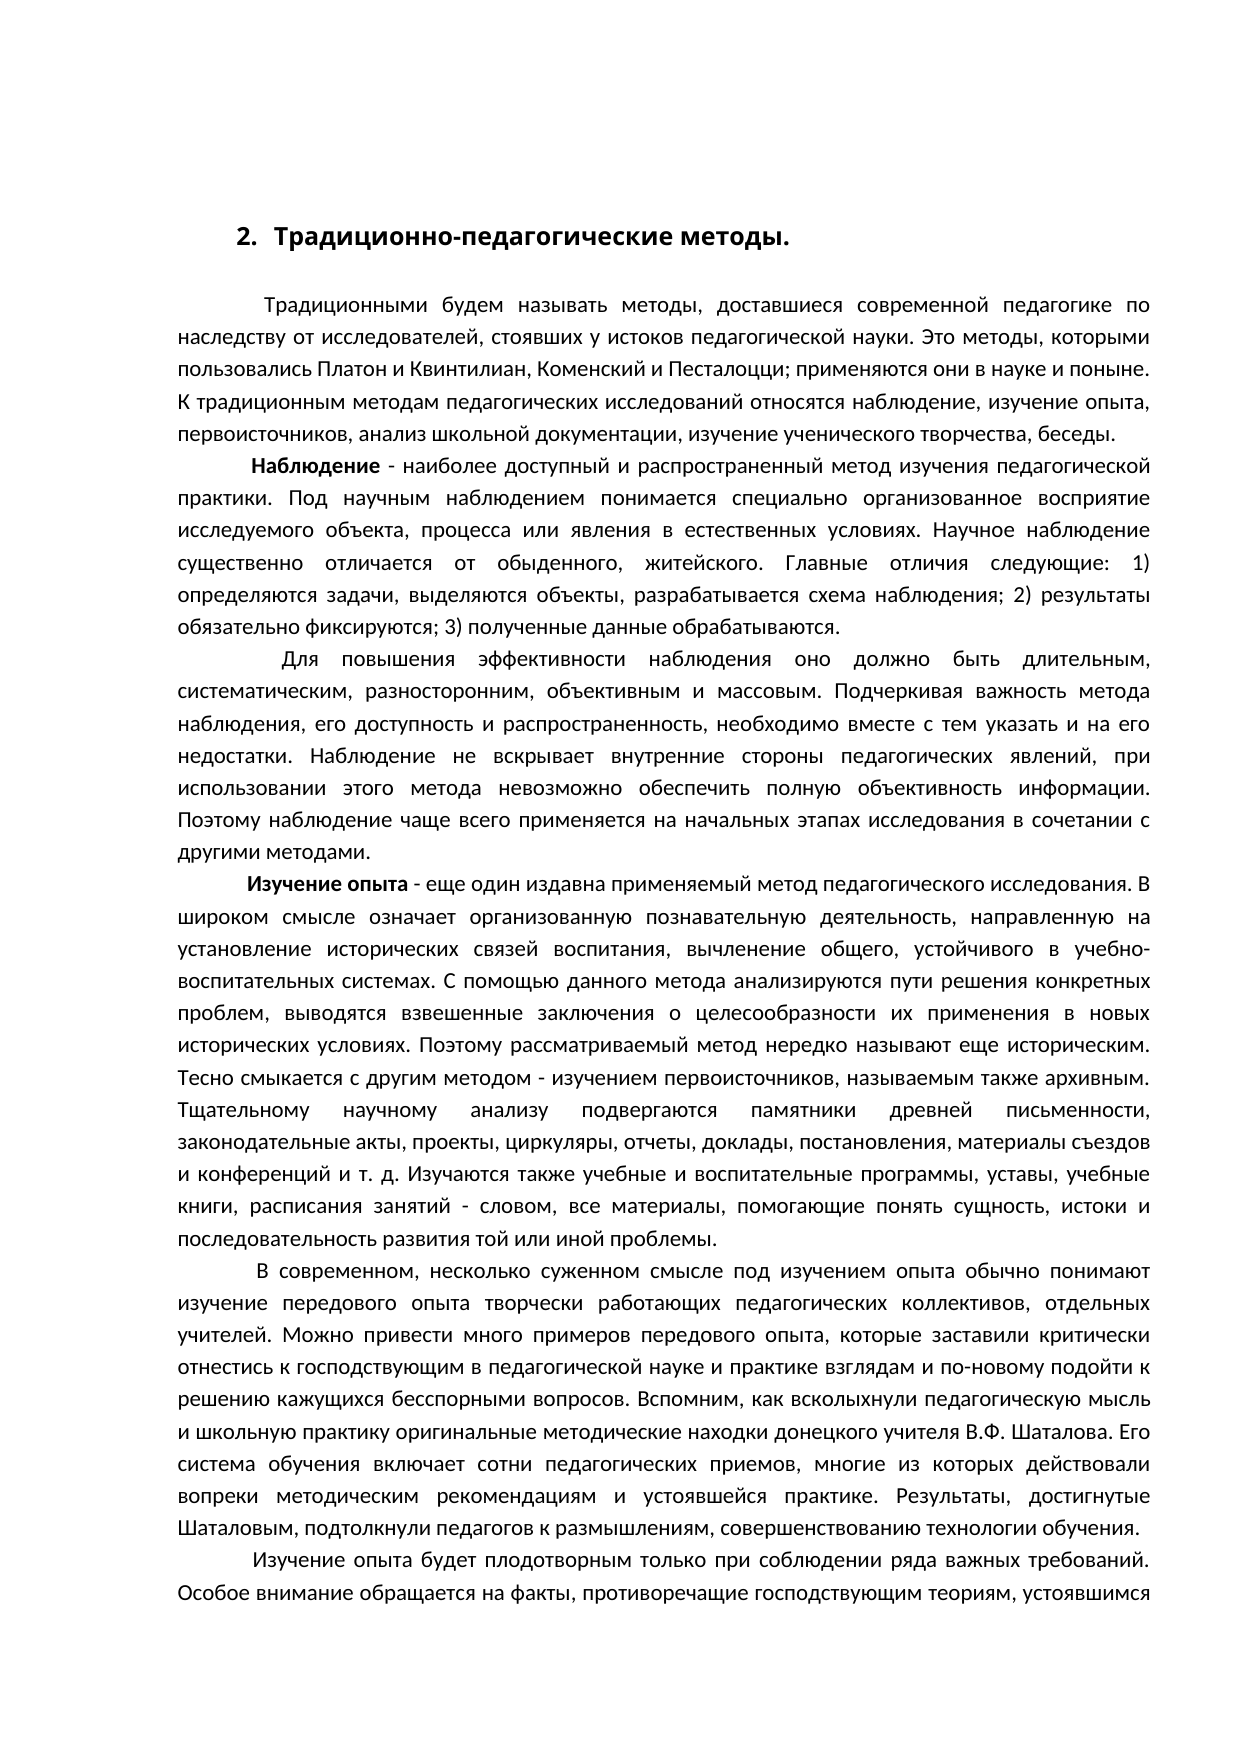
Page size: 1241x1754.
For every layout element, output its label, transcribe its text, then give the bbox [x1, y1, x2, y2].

subtitle Традиционно-педагогические методы. [236, 219, 1152, 253]
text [177, 1546, 1152, 1606]
text Изучение опыта - еще один издавна применяемый метод педагогического исследования. В широком смысле означает организованную познавательную деятельность, направленную на установление исторических связей воспитания, вычленение общего, устойчивого в учебно-воспитательных системах. С помощью данного метода анализируются пути решения конкретных проблем, выводятся взвешенные заключения о целесообразности их применения в новых исторических условиях. Поэтому рассматриваемый метод нередко называют еще историческим. Тесно смыкается с другим методом - изучением первоисточников, называемым также архивным. Тщательному научному анализу подвергаются памятники древней письменности, законодательные акты, проекты, циркуляры, отчеты, доклады, постановления, материалы съездов и конференций и т. д. Изучаются также учебные и воспитательные программы, уставы, учебные книги, расписания занятий - словом, все материалы, помогающие понять сущность, истоки и последовательность развития той или иной проблемы. [177, 869, 1152, 1252]
text Традиционными будем называть методы, доставшиеся современной педагогике по наследству от исследователей, стоявших у истоков педагогической науки. Это методы, которыми пользовались Платон и Квинтилиан, Коменский и Песталоцци; применяются они в науке и поныне. К традиционным методам педагогических исследований относятся наблюдение, изучение опыта, первоисточников, анализ школьной документации, изучение ученического творчества, беседы. [177, 290, 1152, 447]
text Для повышения эффективности наблюдения оно должно быть длительным, систематическим, разносторонним, объективным и массовым. Подчеркивая важность метода наблюдения, его доступность и распространенность, необходимо вместе с тем указать и на его недостатки. Наблюдение не вскрывает внутренние стороны педагогических явлений, при использовании этого метода невозможно обеспечить полную объективность информации. Поэтому наблюдение чаще всего применяется на начальных этапах исследования в сочетании с другими методами. [177, 644, 1152, 865]
text В современном, несколько суженном смысле под изучением опыта обычно понимают изучение передового опыта творчески работающих педагогических коллективов, отдельных учителей. Можно привести много примеров передового опыта, которые заставили критически отнестись к господствующим в педагогической науке и практике взглядам и по-новому подойти к решению кажущихся бесспорными вопросов. Вспомним, как всколыхнули педагогическую мысль и школьную практику оригинальные методические находки донецкого учителя В.Ф. Шаталова. Его система обучения включает сотни педагогических приемов, многие из которых действовали вопреки методическим рекомендациям и устоявшейся практике. Результаты, достигнутые Шаталовым, подтолкнули педагогов к размышлениям, совершенствованию технологии обучения. [177, 1256, 1152, 1541]
text Наблюдение - наиболее доступный и распространенный метод изучения педагогической практики. Под научным наблюдением понимается специально организованное восприятие исследуемого объекта, процесса или явления в естественных условиях. Научное наблюдение существенно отличается от обыденного, житейского. Главные отличия следующие: 1) определяются задачи, выделяются объекты, разрабатывается схема наблюдения; 2) результаты обязательно фиксируются; 3) полученные данные обрабатываются. [177, 451, 1152, 640]
